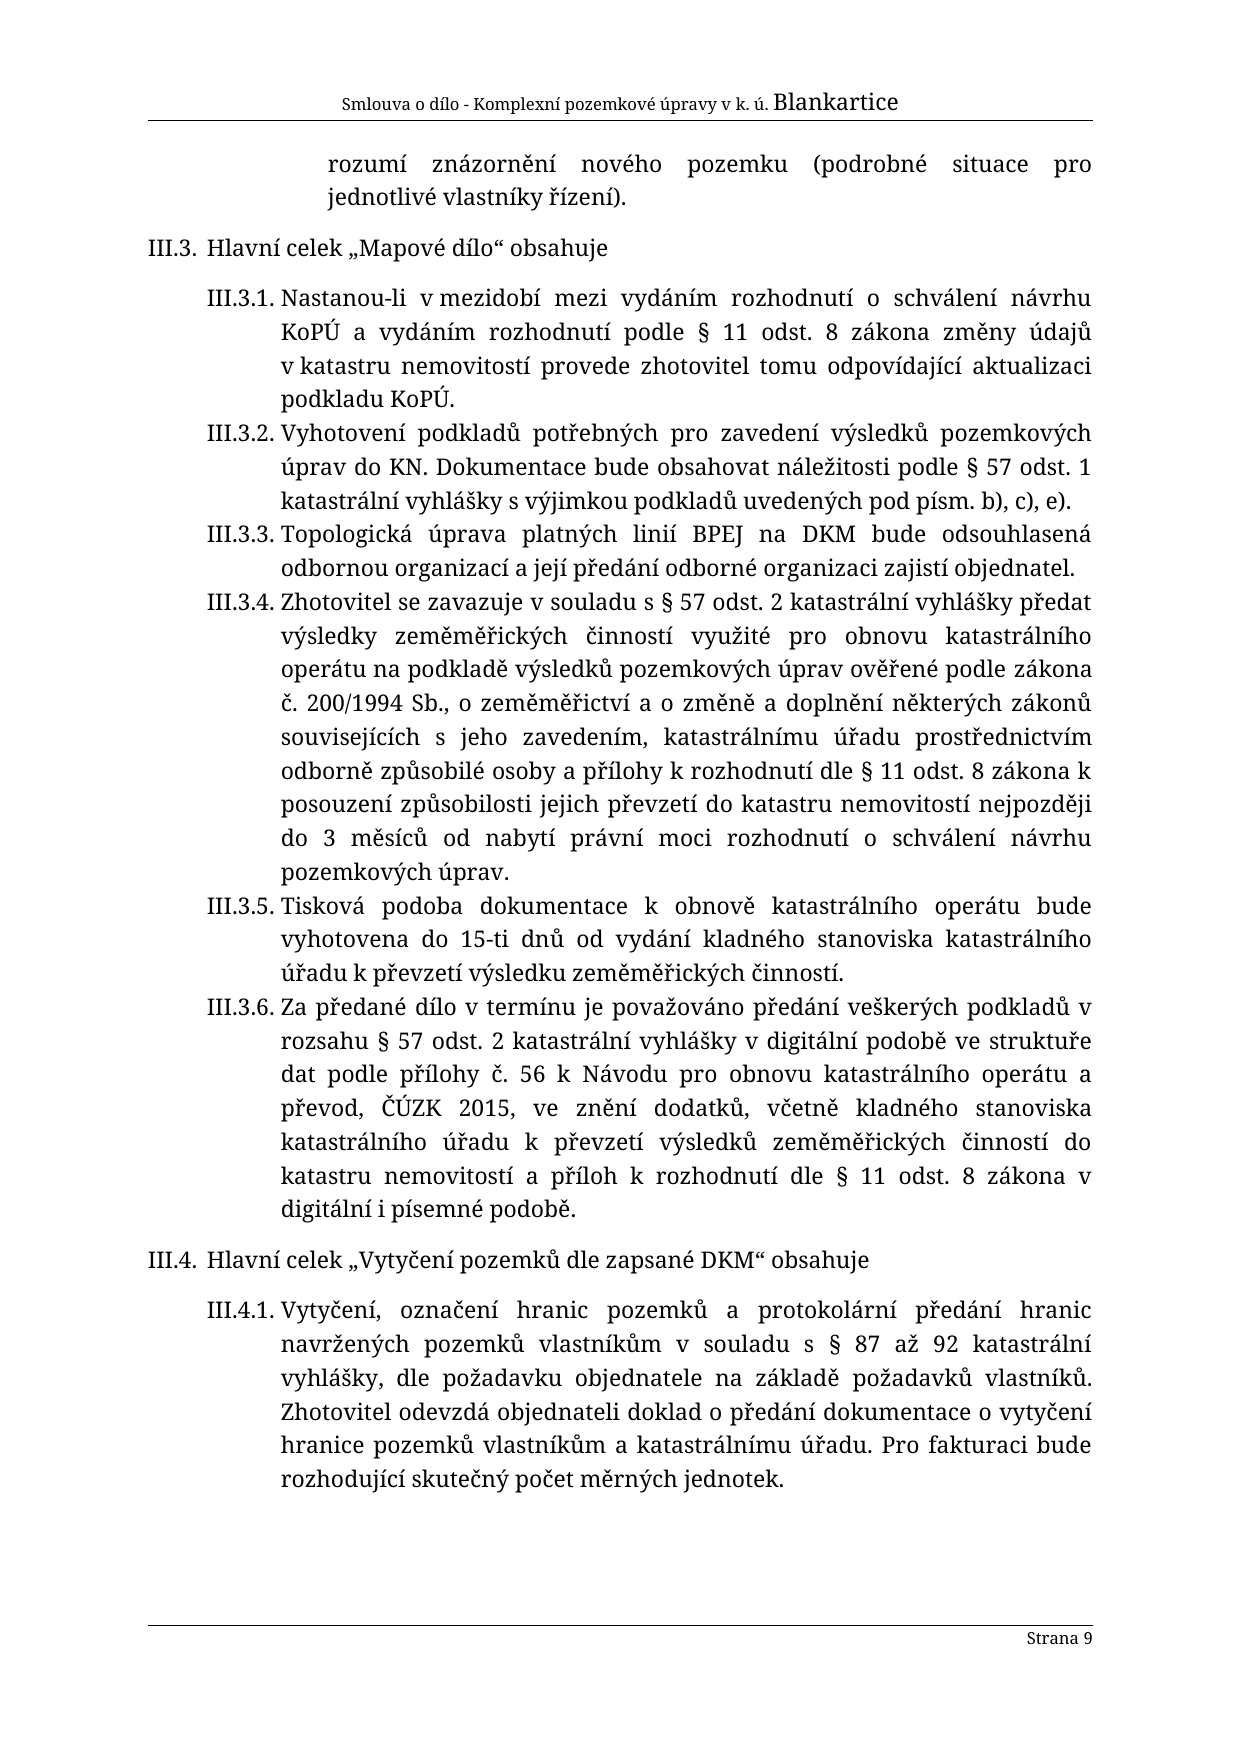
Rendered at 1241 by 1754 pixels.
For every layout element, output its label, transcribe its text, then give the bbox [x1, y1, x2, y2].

text Tisková podoba dokumentace k obnově katastrálního operátu bude vyhotovena do 15-ti dnů od vydání kladného stanoviska katastrálního úřadu k převzetí výsledku zeměměřických činností. [207, 890, 1093, 988]
list Hlavní celek „Mapové dílo“ obsahuje [148, 232, 1093, 263]
text Nastanou-li v mezidobí mezi vydáním rozhodnutí o schválení návrhu KoPÚ a vydáním rozhodnutí podle § 11 odst. 8 zákona změny údajů v katastru nemovitostí provede zhotovitel tomu odpovídající aktualizaci podkladu KoPÚ. [207, 282, 1093, 415]
text Vytyčení, označení hranic pozemků a protokolární předání hranic navržených pozemků vlastníkům v souladu s § 87 až 92 katastrální vyhlášky, dle požadavku objednatele na základě požadavků vlastníků. Zhotovitel odevzdá objednateli doklad o předání dokumentace o vytyčení hranice pozemků vlastníkům a katastrálnímu úřadu. Pro fakturaci bude rozhodující skutečný počet měrných jednotek. [207, 1294, 1093, 1494]
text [281, 148, 1093, 213]
text Topologická úprava platných linií BPEJ na DKM bude odsouhlasená odbornou organizací a její předání odborné organizaci zajistí objednatel. [207, 518, 1093, 583]
text Zhotovitel se zavazuje v souladu s § 57 odst. 2 katastrální vyhlášky předat výsledky zeměměřických činností využité pro obnovu katastrálního operátu na podkladě výsledků pozemkových úprav ověřené podle zákona č. 200/1994 Sb., o zeměměřictví a o změně a doplnění některých zákonů souvisejících s jeho zavedením, katastrálnímu úřadu prostřednictvím odborně způsobilé osoby a přílohy k rozhodnutí dle § 11 odst. 8 zákona k posouzení způsobilosti jejich převzetí do katastru nemovitostí nejpozději do 3 měsíců od nabytí právní moci rozhodnutí o schválení návrhu pozemkových úprav. [207, 586, 1093, 887]
list Hlavní celek „Vytyčení pozemků dle zapsané DKM“ obsahuje [148, 1244, 1093, 1275]
text Vyhotovení podkladů potřebných pro zavedení výsledků pozemkových úprav do KN. Dokumentace bude obsahovat náležitosti podle § 57 odst. 1 katastrální vyhlášky s výjimkou podkladů uvedených pod písm. b), c), e). [207, 417, 1093, 516]
text Za předané dílo v termínu je považováno předání veškerých podkladů v rozsahu § 57 odst. 2 katastrální vyhlášky v digitální podobě ve struktuře dat podle přílohy č. 56 k Návodu pro obnovu katastrálního operátu a převod, ČÚZK 2015, ve znění dodatků, včetně kladného stanoviska katastrálního úřadu k převzetí výsledků zeměměřických činností do katastru nemovitostí a příloh k rozhodnutí dle § 11 odst. 8 zákona v digitální i písemné podobě. [207, 991, 1093, 1225]
